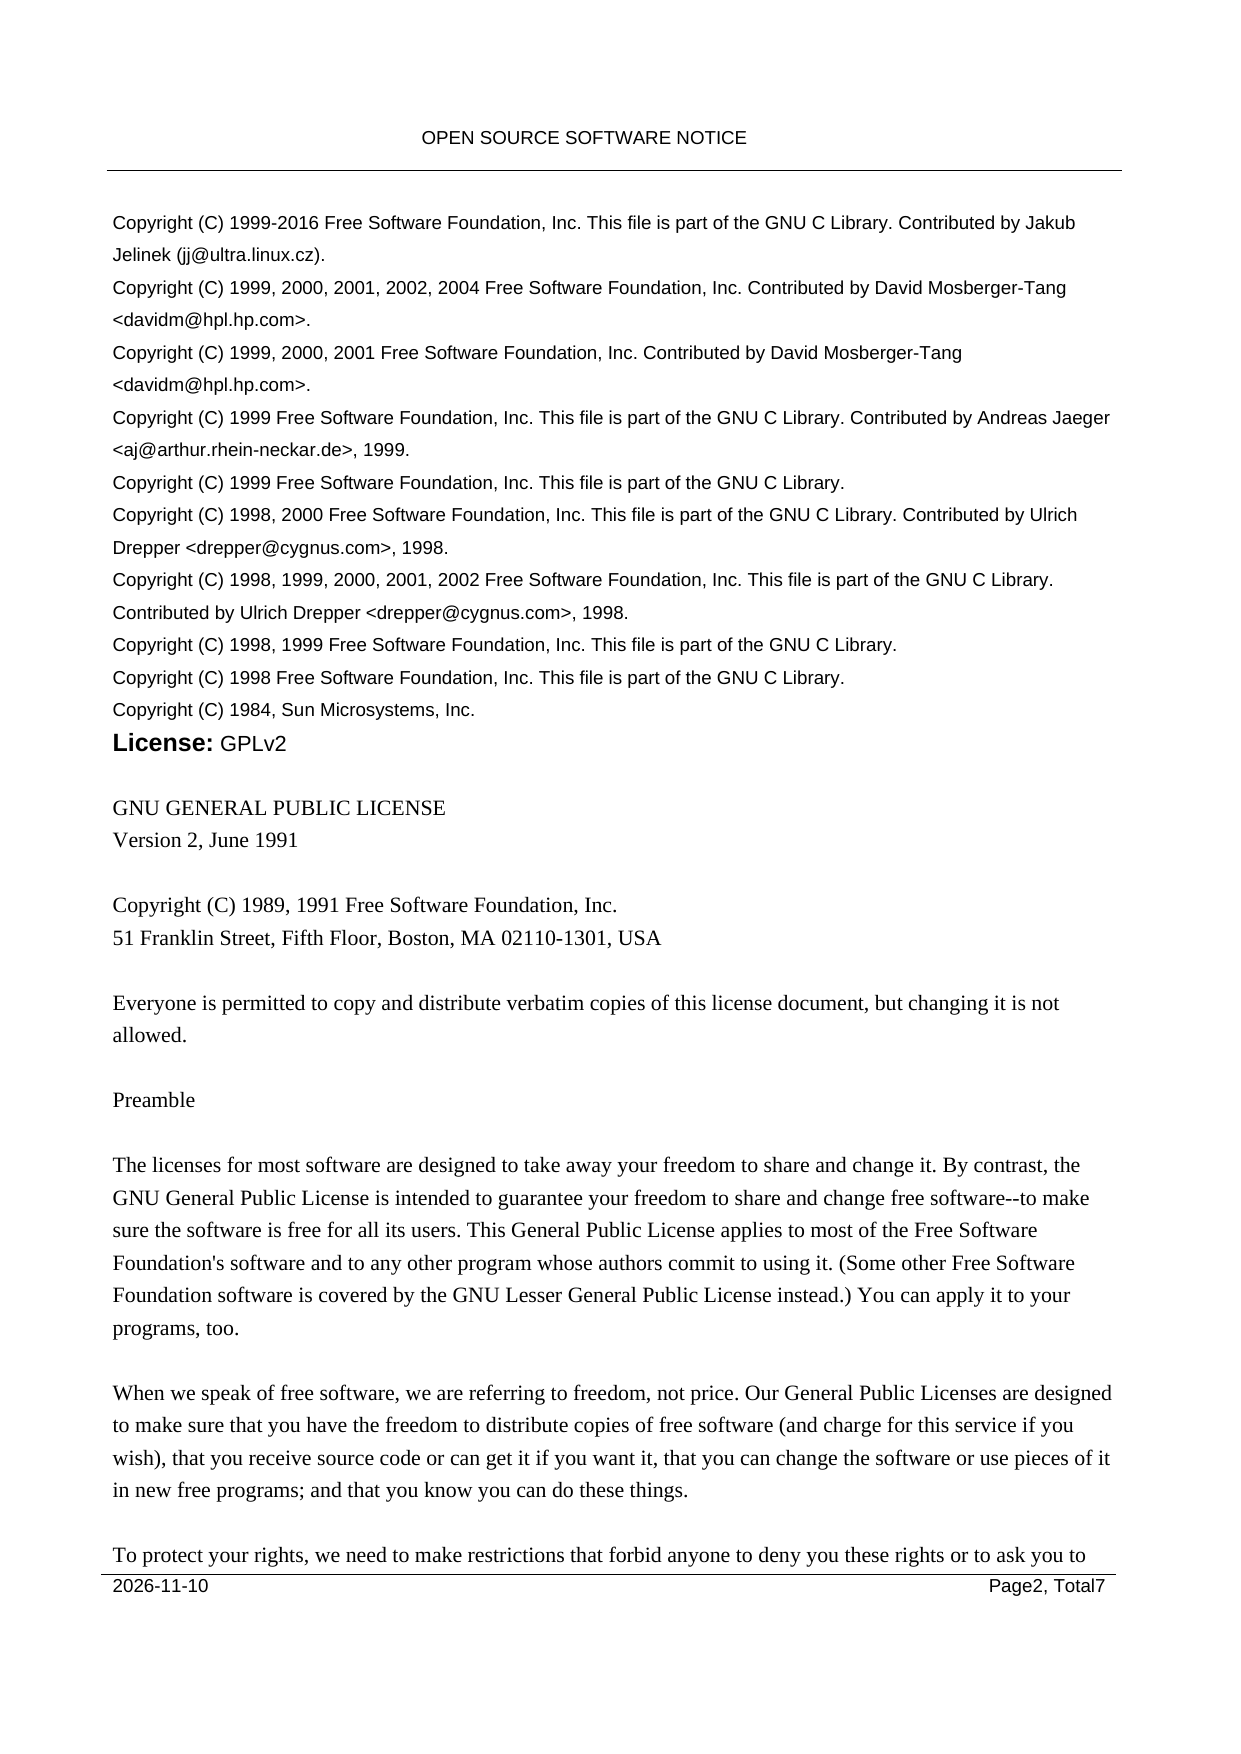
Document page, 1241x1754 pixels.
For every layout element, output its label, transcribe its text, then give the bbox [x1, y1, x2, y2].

text Copyright (C) 1998, 1999, 2000, 2001, 2002 Free Software Foundation, Inc. This file is part of the GNU C Library. Contributed by Ulrich Drepper <drepper@cygnus.com>, 1998. [112, 564, 1128, 629]
text Copyright (C) 1998, 1999 Free Software Foundation, Inc. This file is part of the GNU C Library. [112, 629, 1128, 661]
text Copyright (C) 1984, Sun Microsystems, Inc. [112, 694, 1128, 726]
text Copyright (C) 1999 Free Software Foundation, Inc. This file is part of the GNU C Library. [112, 466, 1128, 499]
text Copyright (C) 1998 Free Software Foundation, Inc. This file is part of the GNU C Library. [112, 661, 1128, 694]
text Copyright (C) 1999, 2000, 2001 Free Software Foundation, Inc. Contributed by David Mosberger-Tang <davidm@hpl.hp.com>. [112, 336, 1128, 401]
text Copyright (C) 1999, 2000, 2001, 2002, 2004 Free Software Foundation, Inc. Contributed by David Mosberger-Tang <davidm@hpl.hp.com>. [112, 271, 1128, 336]
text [112, 726, 1128, 1571]
text Copyright (C) 1998, 2000 Free Software Foundation, Inc. This file is part of the GNU C Library. Contributed by Ulrich Drepper <drepper@cygnus.com>, 1998. [112, 499, 1128, 564]
text Copyright (C) 1999-2016 Free Software Foundation, Inc. This file is part of the GNU C Library. Contributed by Jakub Jelinek (jj@ultra.linux.cz). [112, 206, 1128, 271]
text Copyright (C) 1999 Free Software Foundation, Inc. This file is part of the GNU C Library. Contributed by Andreas Jaeger <aj@arthur.rhein-neckar.de>, 1999. [112, 401, 1128, 466]
